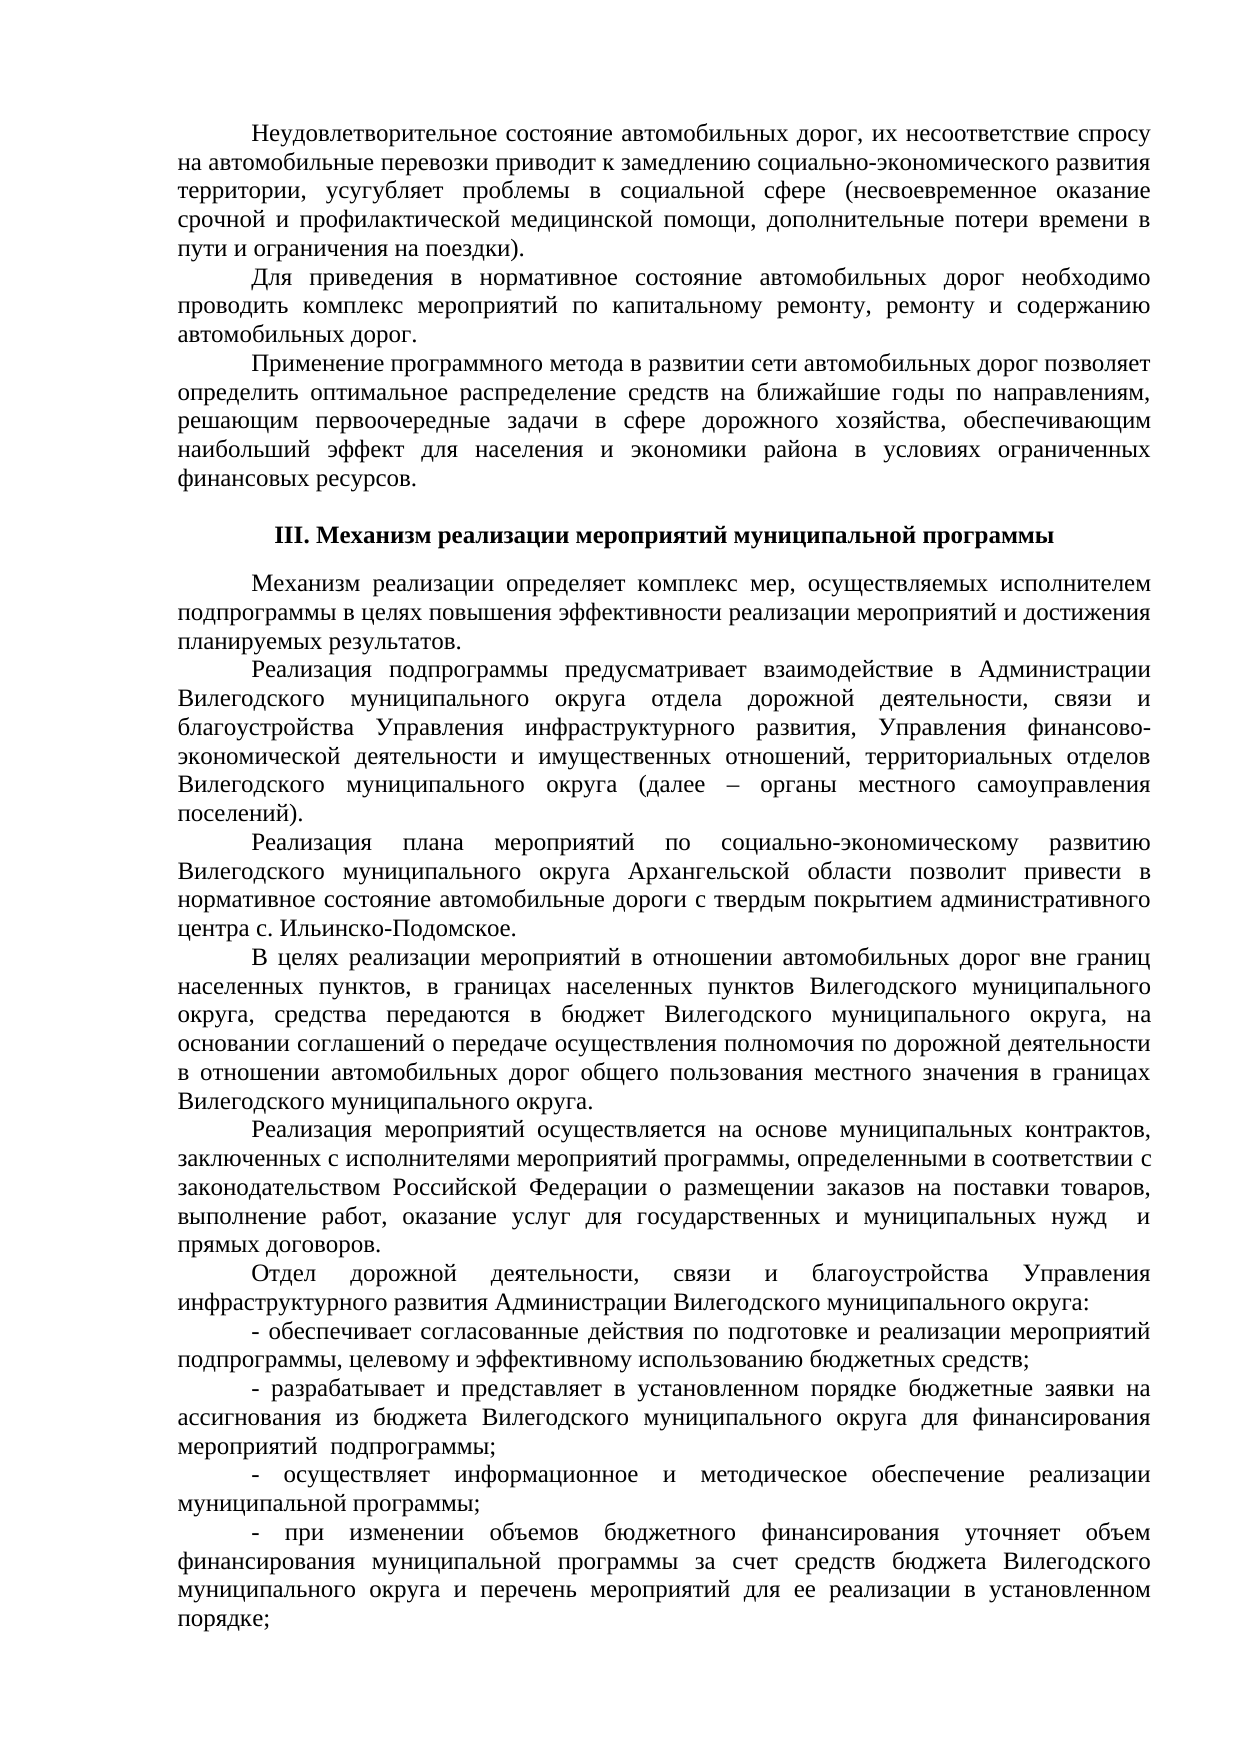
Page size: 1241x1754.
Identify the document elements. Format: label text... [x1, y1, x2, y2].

text Механизм реализации определяет комплекс мер, осуществляемых исполнителем подпрограммы в целях повышения эффективности реализации мероприятий и достижения планируемых результатов. [177, 568, 1152, 654]
text Для приведения в нормативное состояние автомобильных дорог необходимо проводить комплекс мероприятий по капитальному ремонту, ремонту и содержанию автомобильных дорог. [177, 262, 1152, 348]
text Реализация мероприятий осуществляется на основе муниципальных контрактов, заключенных с исполнителями мероприятий программы, определенными в соответствии с законодательством Российской Федерации о размещении заказов на поставки товаров, выполнение работ, оказание услуг для государственных и муниципальных нужд и прямых договоров. [177, 1114, 1152, 1258]
text Неудовлетворительное состояние автомобильных дорог, их несоответствие спросу на автомобильные перевозки приводит к замедлению социально-экономического развития территории, усугубляет проблемы в социальной сфере (несвоевременное оказание срочной и профилактической медицинской помощи, дополнительные потери времени в пути и ограничения на поездки). [177, 118, 1152, 262]
text - при изменении объемов бюджетного финансирования уточняет объем финансирования муниципальной программы за счет средств бюджета Вилегодского муниципального округа и перечень мероприятий для ее реализации в установленном порядке; [177, 1517, 1152, 1632]
text - разрабатывает и представляет в установленном порядке бюджетные заявки на ассигнования из бюджета Вилегодского муниципального округа для финансирования мероприятий подпрограммы; [177, 1373, 1152, 1459]
text Реализация плана мероприятий по социально-экономическому развитию Вилегодского муниципального округа Архангельской области позволит привести в нормативное состояние автомобильные дороги с твердым покрытием административного центра с. Ильинско-Подомское. [177, 827, 1152, 942]
text - обеспечивает согласованные действия по подготовке и реализации мероприятий подпрограммы, целевому и эффективному использованию бюджетных средств; [177, 1316, 1152, 1373]
text Применение программного метода в развитии сети автомобильных дорог позволяет определить оптимальное распределение средств на ближайшие годы по направлениям, решающим первоочередные задачи в сфере дорожного хозяйства, обеспечивающим наибольший эффект для населения и экономики района в условиях ограниченных финансовых ресурсов. [177, 348, 1152, 492]
text В целях реализации мероприятий в отношении автомобильных дорог вне границ населенных пунктов, в границах населенных пунктов Вилегодского муниципального округа, средства передаются в бюджет Вилегодского муниципального округа, на основании соглашений о передаче осуществления полномочия по дорожной деятельности в отношении автомобильных дорог общего пользования местного значения в границах Вилегодского муниципального округа. [177, 942, 1152, 1114]
text Отдел дорожной деятельности, связи и благоустройства Управления инфраструктурного развития Администрации Вилегодского муниципального округа: [177, 1258, 1152, 1316]
text III. Механизм реализации мероприятий муниципальной программы [177, 521, 1152, 549]
text - осуществляет информационное и методическое обеспечение реализации муниципальной программы; [177, 1459, 1152, 1517]
text Реализация подпрограммы предусматривает взаимодействие в Администрации Вилегодского муниципального округа отдела дорожной деятельности, связи и благоустройства Управления инфраструктурного развития, Управления финансово-экономической деятельности и имущественных отношений, территориальных отделов Вилегодского муниципального округа (далее – органы местного самоуправления поселений). [177, 654, 1152, 827]
